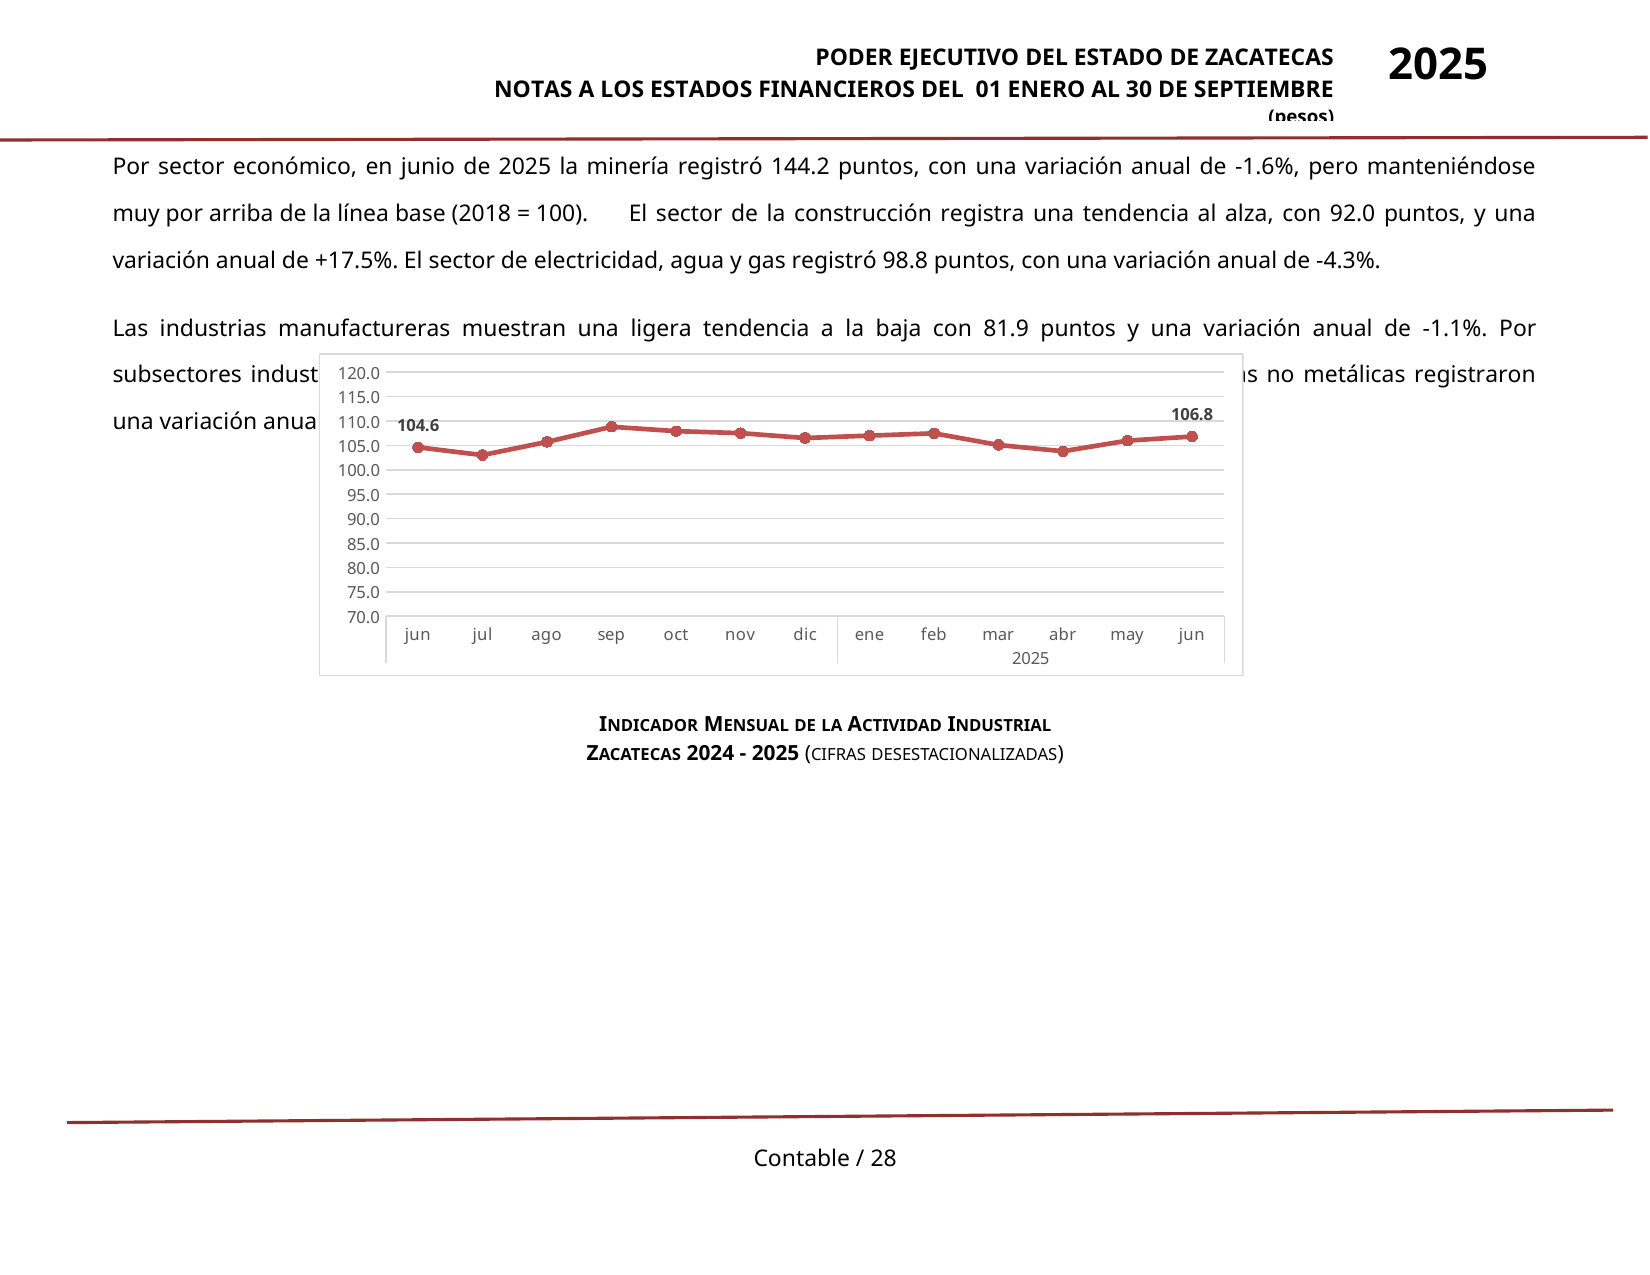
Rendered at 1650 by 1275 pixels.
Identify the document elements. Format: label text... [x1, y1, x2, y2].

text Por sector económico, en junio de 2025 la minería registró 144.2 puntos, con una variación anual de -1.6%, pero manteniéndose muy por arriba de la línea base (2018 = 100). El sector de la construcción registra una tendencia al alza, con 92.0 puntos, y una variación anual de +17.5%. El sector de electricidad, agua y gas registró 98.8 puntos, con una variación anual de -4.3%. [112, 150, 1538, 275]
text Zacatecas 2024 - 2025 (cifras desestacionalizadas) [112, 738, 1538, 766]
text Las industrias manufactureras muestran una ligera tendencia a la baja con 81.9 puntos y una variación anual de -1.1%. Por subsectores industriales, la industria alimentaria y bebidas tuvo un crecimiento de +6.7%, las industrias no metálicas registraron una variación anual positiva de +10.8%, y las industrias metal-mecánicas disminuyeron -12.7%. [112, 311, 1538, 436]
text Indicador Mensual de la Actividad Industrial [112, 709, 1538, 738]
